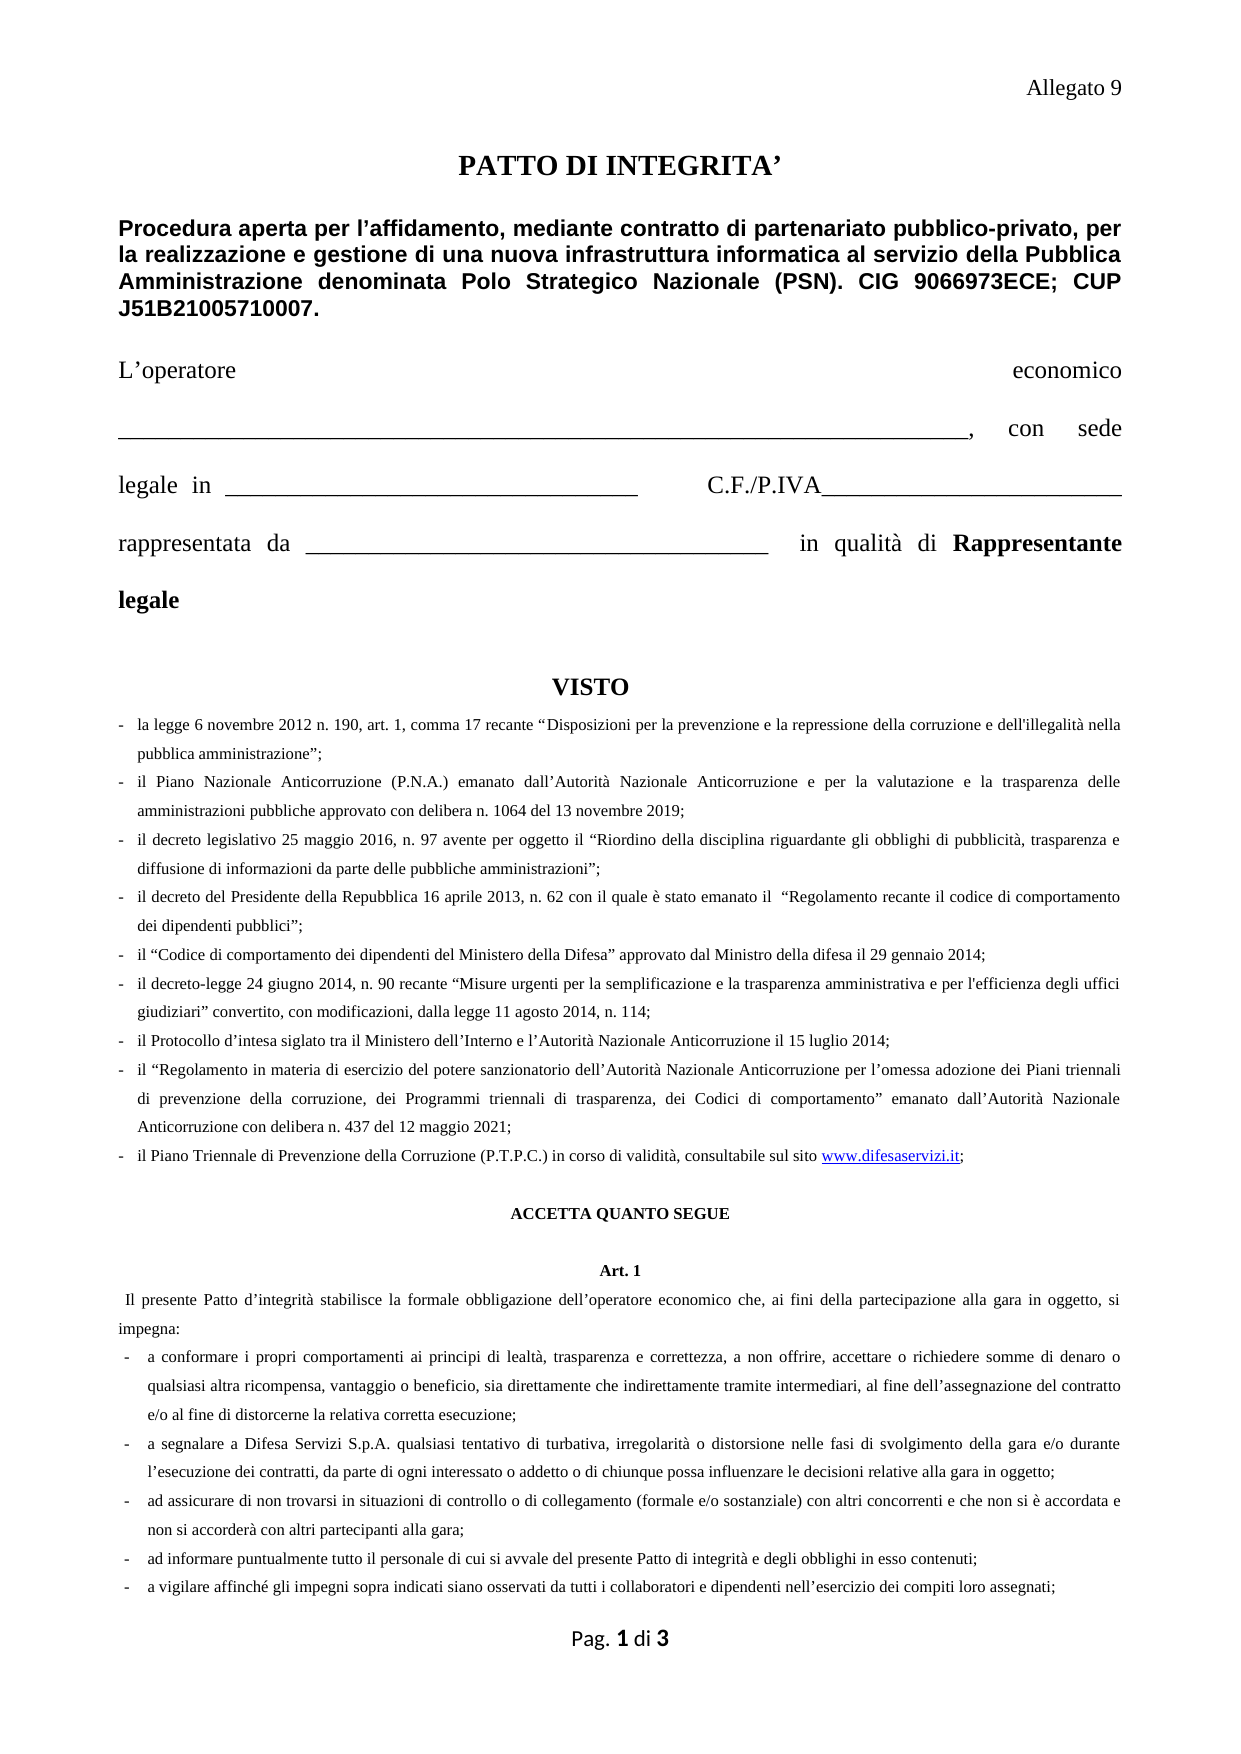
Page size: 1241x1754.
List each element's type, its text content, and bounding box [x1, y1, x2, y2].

list il Protocollo d’intesa siglato tra il Ministero dell’Interno e l’Autorità Nazionale Anticorruzione il 15 luglio 2014; [118, 1031, 1122, 1050]
list il “Regolamento in materia di esercizio del potere sanzionatorio dell’Autorità Nazionale Anticorruzione per l’omessa adozione dei Piani triennali di prevenzione della corruzione, dei Programmi triennali di trasparenza, dei Codici di comportamento” emanato dall’Autorità Nazionale Anticorruzione con delibera n. 437 del 12 maggio 2021; [118, 1060, 1122, 1136]
list il decreto-legge 24 giugno 2014, n. 90 recante “Misure urgenti per la semplificazione e la trasparenza amministrativa e per l'efficienza degli uffici giudiziari” convertito, con modificazioni, dalla legge 11 agosto 2014, n. 114; [118, 973, 1122, 1021]
text Procedura aperta per l’affidamento, mediante contratto di partenariato pubblico-privato, per la realizzazione e gestione di una nuova infrastruttura informatica al servizio della Pubblica Amministrazione denominata Polo Strategico Nazionale (PSN). CIG 9066973ECE; CUP J51B21005710007. [118, 215, 1122, 322]
list ad informare puntualmente tutto il personale di cui si avvale del presente Patto di integrità e degli obblighi in esso contenuti; [124, 1548, 1122, 1568]
list il decreto del Presidente della Repubblica 16 aprile 2013, n. 62 con il quale è stato emanato il “Regolamento recante il codice di comportamento dei dipendenti pubblici”; [118, 887, 1122, 935]
list a segnalare a Difesa Servizi S.p.A. qualsiasi tentativo di turbativa, irregolarità o distorsione nelle fasi di svolgimento della gara e/o durante l’esecuzione dei contratti, da parte di ogni interessato o addetto o di chiunque possa influenzare le decisioni relative alla gara in oggetto; [124, 1433, 1122, 1481]
text VISTO [59, 672, 1122, 700]
list il Piano Nazionale Anticorruzione (P.N.A.) emanato dall’Autorità Nazionale Anticorruzione e per la valutazione e la trasparenza delle amministrazioni pubbliche approvato con delibera n. 1064 del 13 novembre 2019; [118, 772, 1122, 820]
text ACCETTA QUANTO SEGUE [118, 1203, 1122, 1223]
text L’operatore economico ____________________________________________________________________, con sede legale in _________________________________ C.F./P.IVA________________________ rappresentata da _____________________________________ in qualità di Rappresentante legale [118, 355, 1122, 614]
list il Piano Triennale di Prevenzione della Corruzione (P.T.P.C.) in corso di validità, consultabile sul sito www.difesaservizi.it; [118, 1146, 1122, 1165]
list a conformare i propri comportamenti ai principi di lealtà, trasparenza e correttezza, a non offrire, accettare o richiedere somme di denaro o qualsiasi altra ricompensa, vantaggio o beneficio, sia direttamente che indirettamente tramite intermediari, al fine dell’assegnazione del contratto e/o al fine di distorcerne la relativa corretta esecuzione; [124, 1347, 1122, 1424]
text Il presente Patto d’integrità stabilisce la formale obbligazione dell’operatore economico che, ai fini della partecipazione alla gara in oggetto, si impegna: [118, 1290, 1122, 1338]
text PATTO DI INTEGRITA’ [118, 148, 1122, 181]
list il “Codice di comportamento dei dipendenti del Ministero della Difesa” approvato dal Ministro della difesa il 29 gennaio 2014; [118, 945, 1122, 964]
list la legge 6 novembre 2012 n. 190, art. 1, comma 17 recante “Disposizioni per la prevenzione e la repressione della corruzione e dell'illegalità nella pubblica amministrazione”; [118, 715, 1122, 763]
list a vigilare affinché gli impegni sopra indicati siano osservati da tutti i collaboratori e dipendenti nell’esercizio dei compiti loro assegnati; [124, 1577, 1122, 1596]
list il decreto legislativo 25 maggio 2016, n. 97 avente per oggetto il “Riordino della disciplina riguardante gli obblighi di pubblicità, trasparenza e diffusione di informazioni da parte delle pubbliche amministrazioni”; [118, 830, 1122, 878]
list ad assicurare di non trovarsi in situazioni di controllo o di collegamento (formale e/o sostanziale) con altri concorrenti e che non si è accordata e non si accorderà con altri partecipanti alla gara; [124, 1491, 1122, 1539]
text Art. 1 [118, 1261, 1122, 1280]
